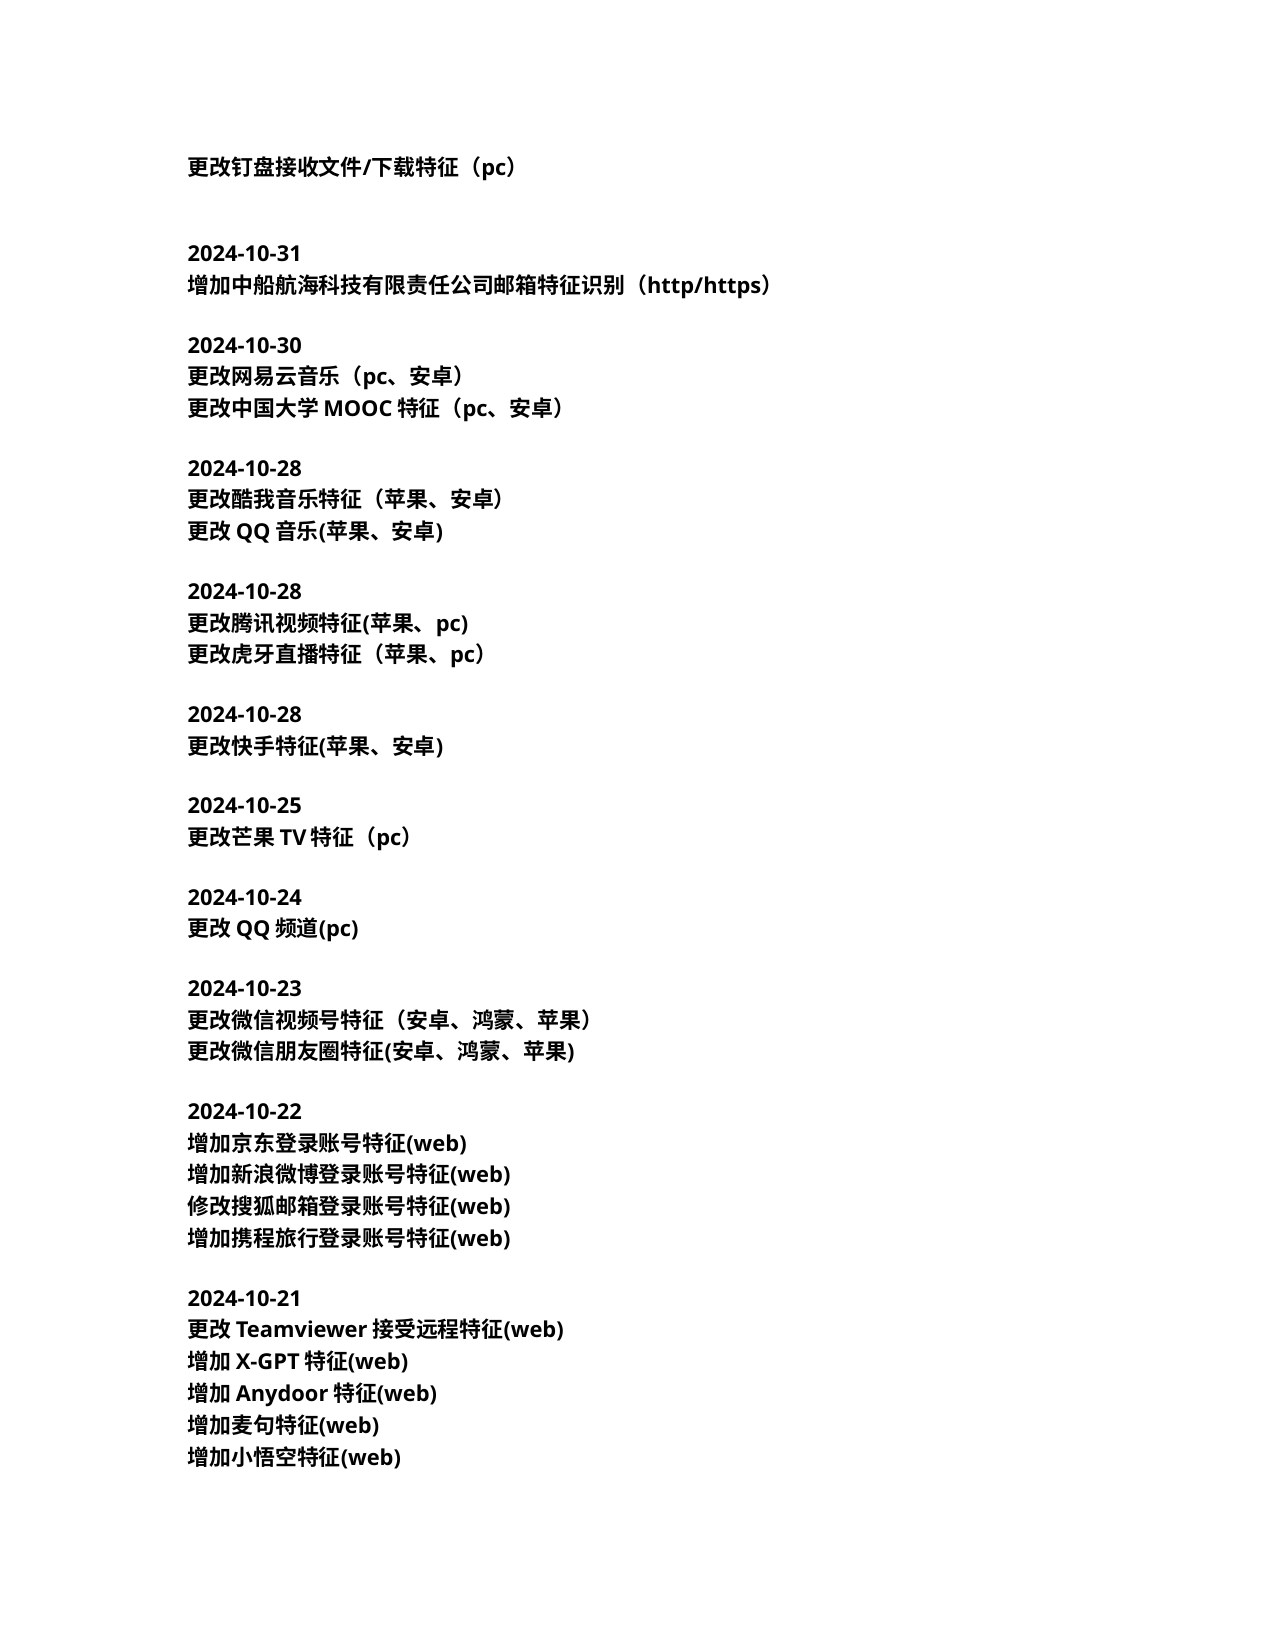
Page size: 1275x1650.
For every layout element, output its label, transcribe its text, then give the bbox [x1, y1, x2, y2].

text 更改Teamviewer接受远程特征(web) [187, 1312, 1087, 1344]
text 增加新浪微博登录账号特征(web) [187, 1157, 1087, 1189]
text 增加小悟空特征(web) [187, 1439, 1087, 1471]
text 更改虎牙直播特征（苹果、pc） [187, 637, 1087, 669]
text 更改快手特征(苹果、安卓) [187, 729, 1087, 760]
text 更改网易云音乐（pc、安卓） [187, 359, 1087, 391]
text 更改QQ频道(pc) [187, 911, 1087, 943]
text 更改芒果TV特征（pc） [187, 820, 1087, 852]
text 更改微信视频号特征（安卓、鸿蒙、苹果） [187, 1003, 1087, 1034]
text 2024-10-30 [187, 329, 1087, 359]
text 增加京东登录账号特征(web) [187, 1126, 1087, 1157]
text 2024-10-31 [187, 238, 1087, 268]
text 2024-10-23 [187, 973, 1087, 1003]
text 增加麦句特征(web) [187, 1408, 1087, 1439]
text 增加中船航海科技有限责任公司邮箱特征识别（http/https） [187, 268, 1087, 300]
text 更改中国大学MOOC特征（pc、安卓） [187, 391, 1087, 423]
text 增加携程旅行登录账号特征(web) [187, 1221, 1087, 1253]
text 2024-10-28 [187, 453, 1087, 482]
text 2024-10-28 [187, 576, 1087, 606]
text 更改钉盘接收文件/下载特征（pc） [187, 150, 1087, 182]
text 更改微信朋友圈特征(安卓、鸿蒙、苹果) [187, 1034, 1087, 1066]
text 2024-10-21 [187, 1283, 1087, 1312]
text 2024-10-25 [187, 790, 1087, 820]
text 更改酷我音乐特征（苹果、安卓） [187, 482, 1087, 514]
text 增加Anydoor特征(web) [187, 1376, 1087, 1408]
text 更改腾讯视频特征(苹果、pc) [187, 606, 1087, 637]
text 增加X-GPT特征(web) [187, 1344, 1087, 1376]
text 修改搜狐邮箱登录账号特征(web) [187, 1189, 1087, 1221]
text 2024-10-24 [187, 882, 1087, 911]
text 2024-10-28 [187, 699, 1087, 729]
text 更改QQ音乐(苹果、安卓) [187, 514, 1087, 546]
text 2024-10-22 [187, 1096, 1087, 1126]
